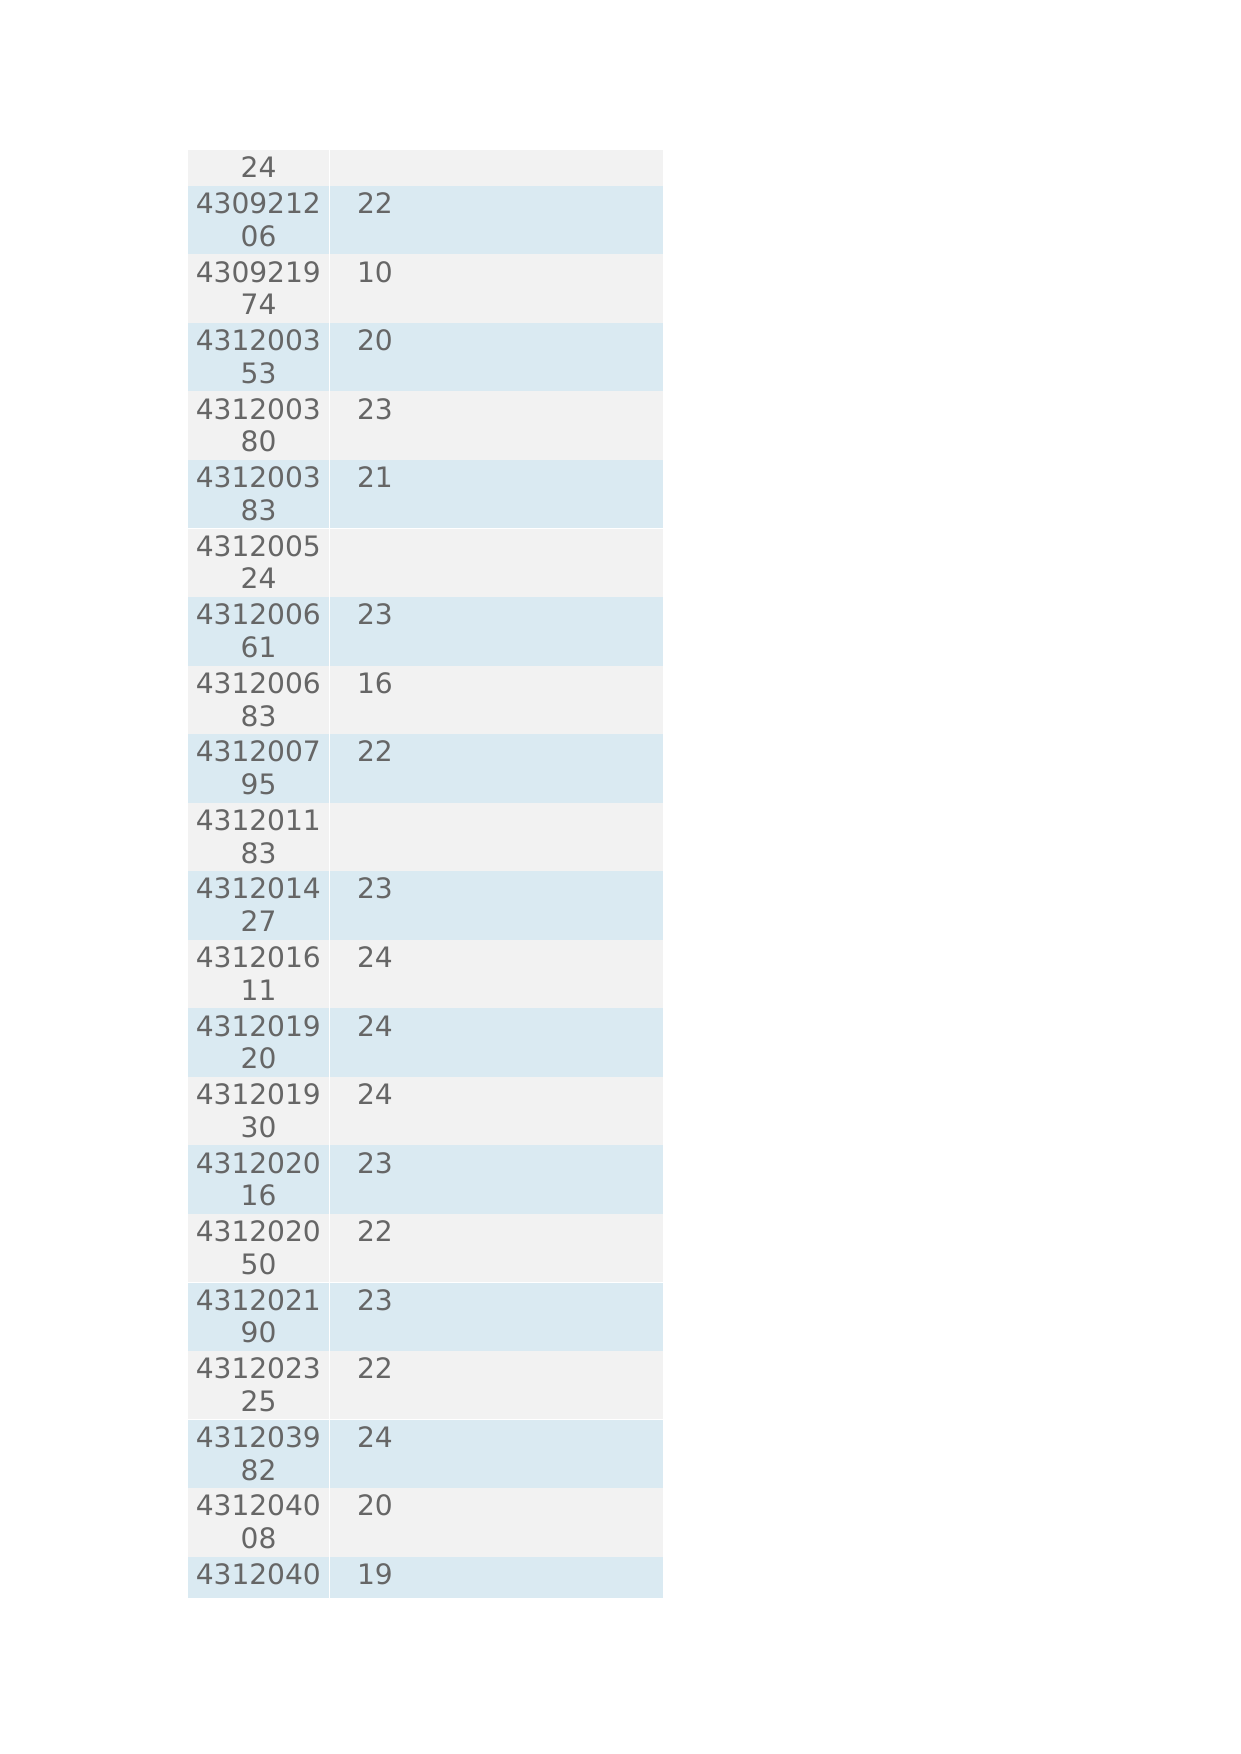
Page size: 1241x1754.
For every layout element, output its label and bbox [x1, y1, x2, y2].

table_header [188, 150, 1053, 1598]
